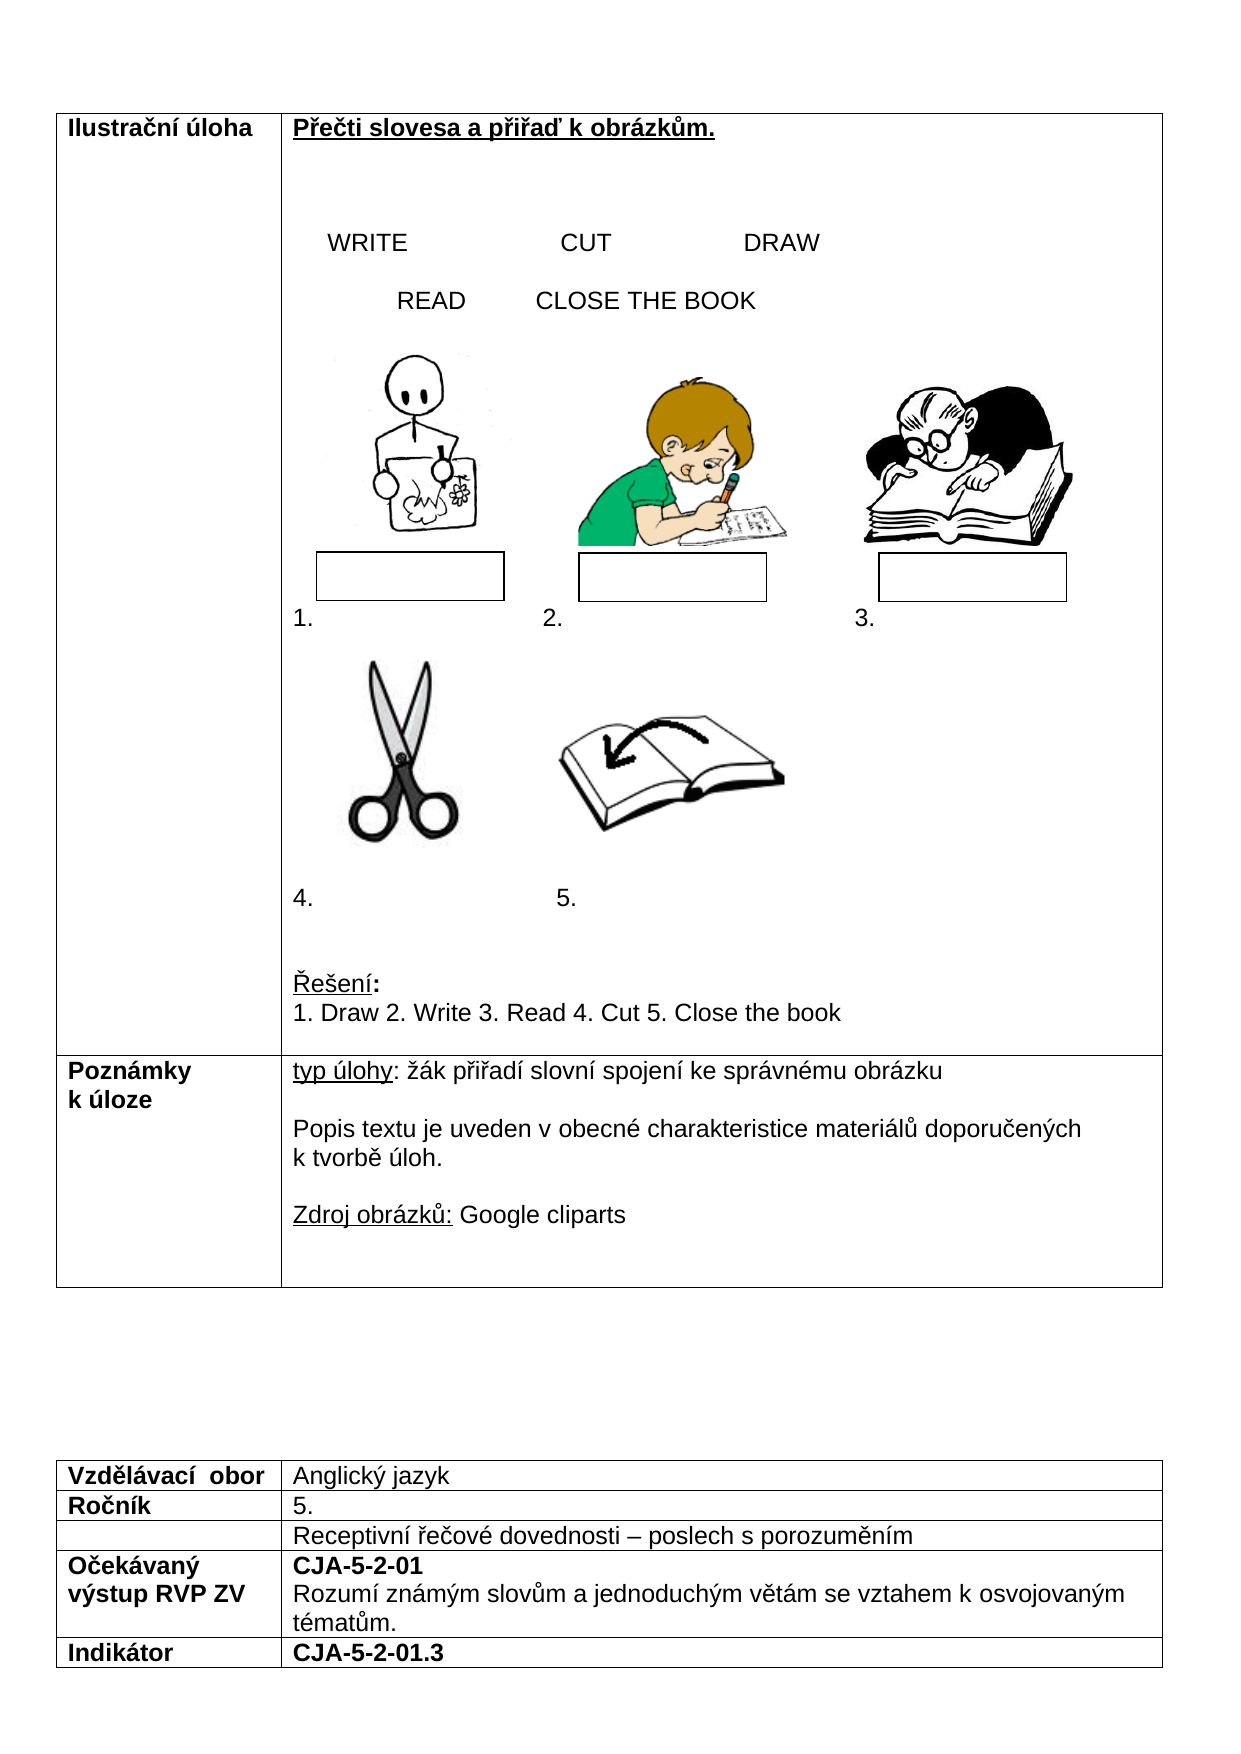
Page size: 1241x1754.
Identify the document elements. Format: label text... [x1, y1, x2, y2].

table_cell Očekávaný výstup RVP ZV [57, 1551, 281, 1637]
table_cell Ročník [57, 1491, 281, 1520]
table_cell Ilustrační úloha [57, 114, 281, 1055]
table_cell 5. [282, 1491, 1162, 1520]
table_cell Přečti slovesa a přiřaď k obrázkům. WRITE CUT DRAW READ CLOSE THE BOOK 1. 2. 3. 4. 5. Řešení: 1. Draw 2. Write 3. Read 4. Cut 5. Close the book [282, 114, 1162, 1055]
picture [320, 343, 523, 546]
picture [578, 377, 788, 546]
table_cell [282, 1638, 1162, 1667]
table_cell CJA- Rozumí známým slovům a jednoduchým větám se vztahem k osvojovaným tématům. [282, 1551, 1162, 1637]
table_header Anglický jazyk [282, 1461, 1162, 1490]
table_cell Poznámky k úloze [57, 1056, 281, 1287]
table_cell Indikátor [57, 1638, 281, 1667]
table_cell typ úlohy: žák přiřadí slovní spojení ke správnému obrázku Popis textu je uveden v obecné charakteristice materiálů doporučených k tvorbě úloh. Zdroj obrázků: Google cliparts [282, 1056, 1162, 1287]
table_cell [57, 1521, 281, 1549]
picture [548, 697, 799, 854]
table_cell Receptivní řečové dovednosti – poslech s porozuměním [282, 1521, 1162, 1549]
picture [863, 386, 1073, 546]
table_header Vzdělávací obor [57, 1461, 281, 1490]
picture [313, 660, 507, 854]
